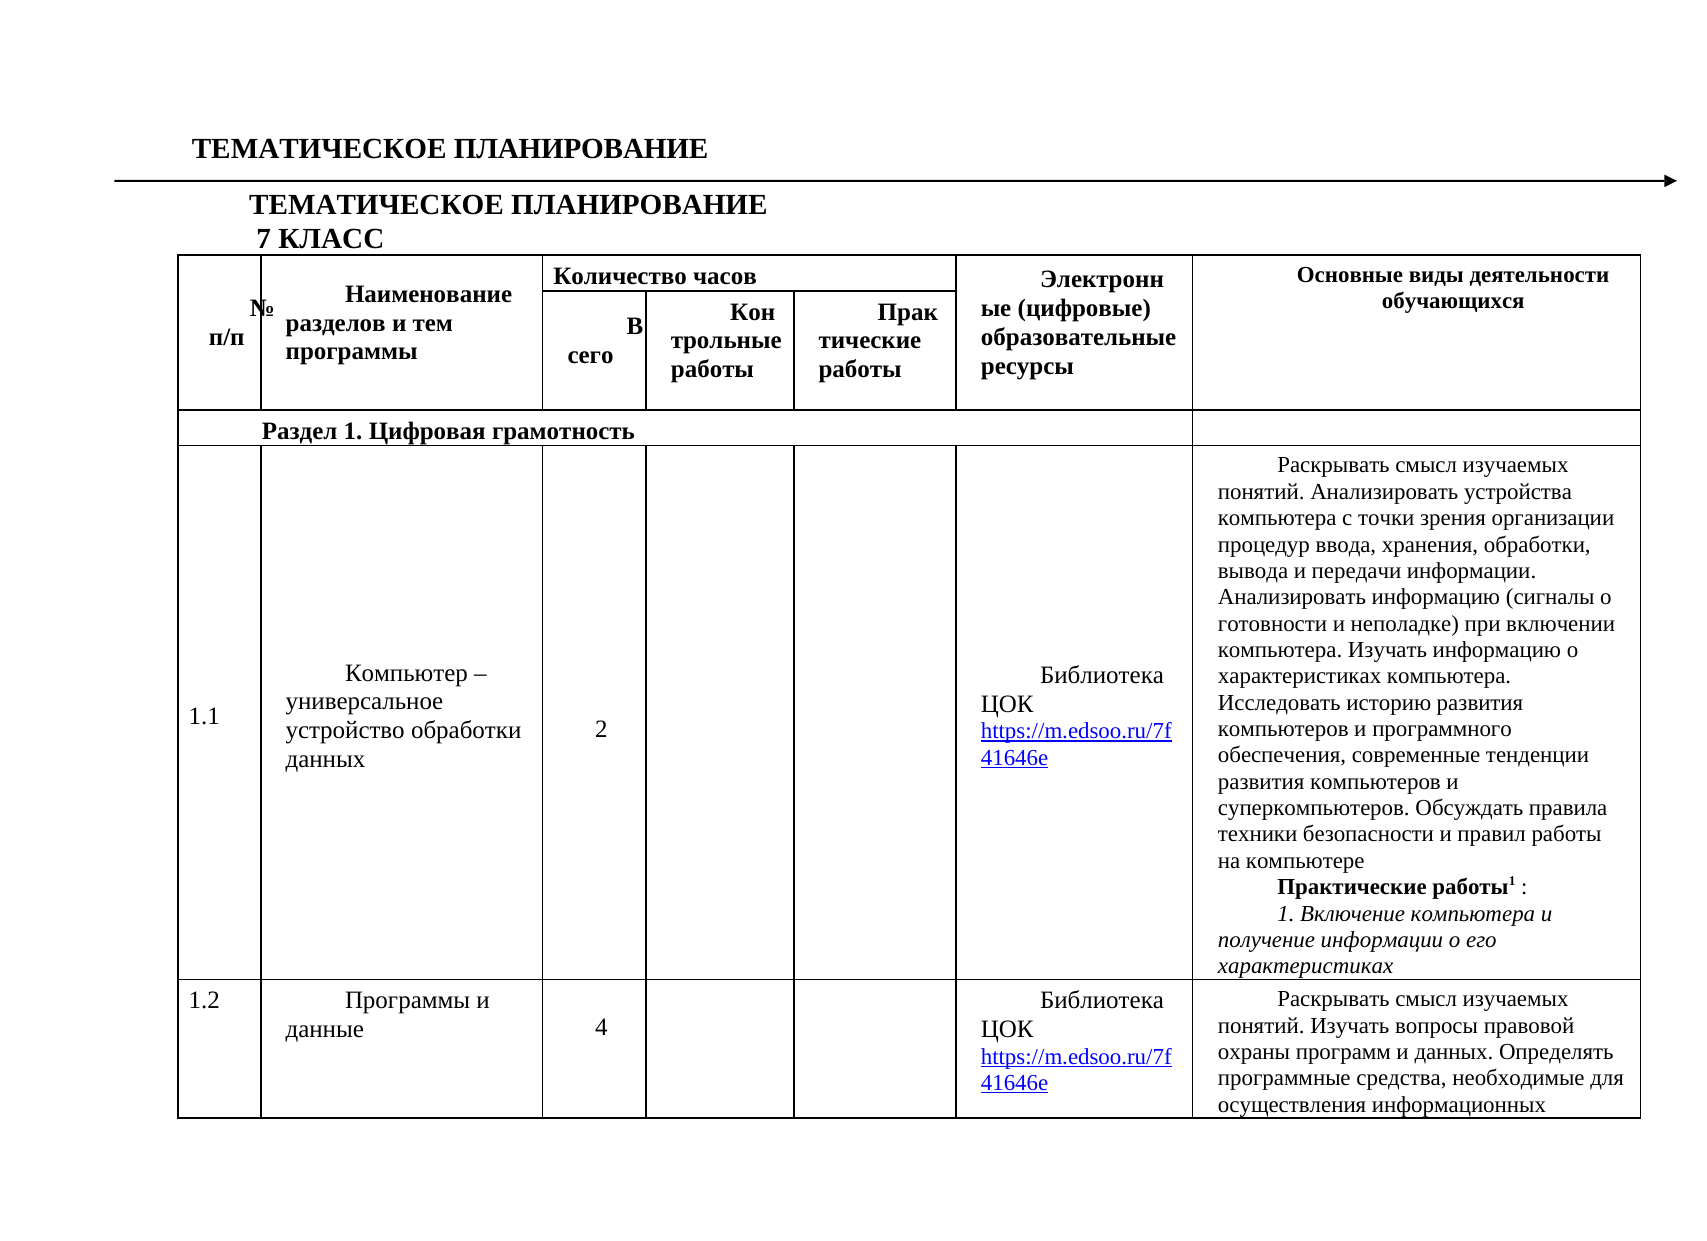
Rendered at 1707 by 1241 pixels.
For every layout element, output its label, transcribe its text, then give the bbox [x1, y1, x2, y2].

table_header Наименование разделов и тем программы [262, 256, 542, 409]
table_cell [647, 980, 793, 1117]
table_cell [795, 446, 955, 979]
table_header № п/п [179, 256, 260, 409]
table_cell Библиотека ЦОК https://m.edsoo.ru/7f41646e [957, 446, 1192, 979]
table_cell 1.2 [179, 980, 260, 1117]
table_header Электронные (цифровые) образовательные ресурсы [957, 256, 1192, 409]
table_cell [795, 980, 955, 1117]
table_cell Компьютер – универсальное устройство обработки данных [262, 446, 542, 979]
table_cell Раскрывать смысл изучаемых понятий. Анализировать устройства компьютера с точки зрения организации процедур ввода, хранения, обработки, вывода и передачи информации. Анализировать информацию (сигналы о готовности и неполадке) при включении компьютера. Изучать информацию о характеристиках компьютера. Исследовать историю развития компьютеров и программного обеспечения, современные тенденции развития компьютеров и суперкомпьютеров. Обсуждать правила техники безопасности и правил работы на компьютере Практические работы1 : 1. Включение компьютера и получение информации о его характеристиках [1193, 446, 1640, 979]
table_cell Практические работы [795, 292, 955, 409]
table_cell 2 [543, 446, 645, 979]
subtitle ТЕМАТИЧЕСКОЕ ПЛАНИРОВАНИЕ [192, 131, 1618, 164]
table_cell Всего [543, 292, 645, 409]
table_cell [1193, 411, 1640, 445]
table_cell Контрольные работы [647, 292, 793, 409]
table_header Основные виды деятельности обучающихся [1193, 256, 1640, 409]
table_cell 4 [543, 980, 645, 1117]
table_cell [1193, 980, 1640, 1117]
table_header Количество часов [543, 256, 955, 290]
text ТЕМАТИЧЕСКОЕ ПЛАНИРОВАНИЕ [190, 182, 1618, 221]
table_cell Программы и данные [262, 980, 542, 1117]
text 7 КЛАСС [190, 221, 1618, 254]
table_cell Раздел 1. Цифровая грамотность [179, 411, 1192, 445]
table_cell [957, 980, 1192, 1117]
table_cell [647, 446, 793, 979]
table_cell 1.1 [179, 446, 260, 979]
